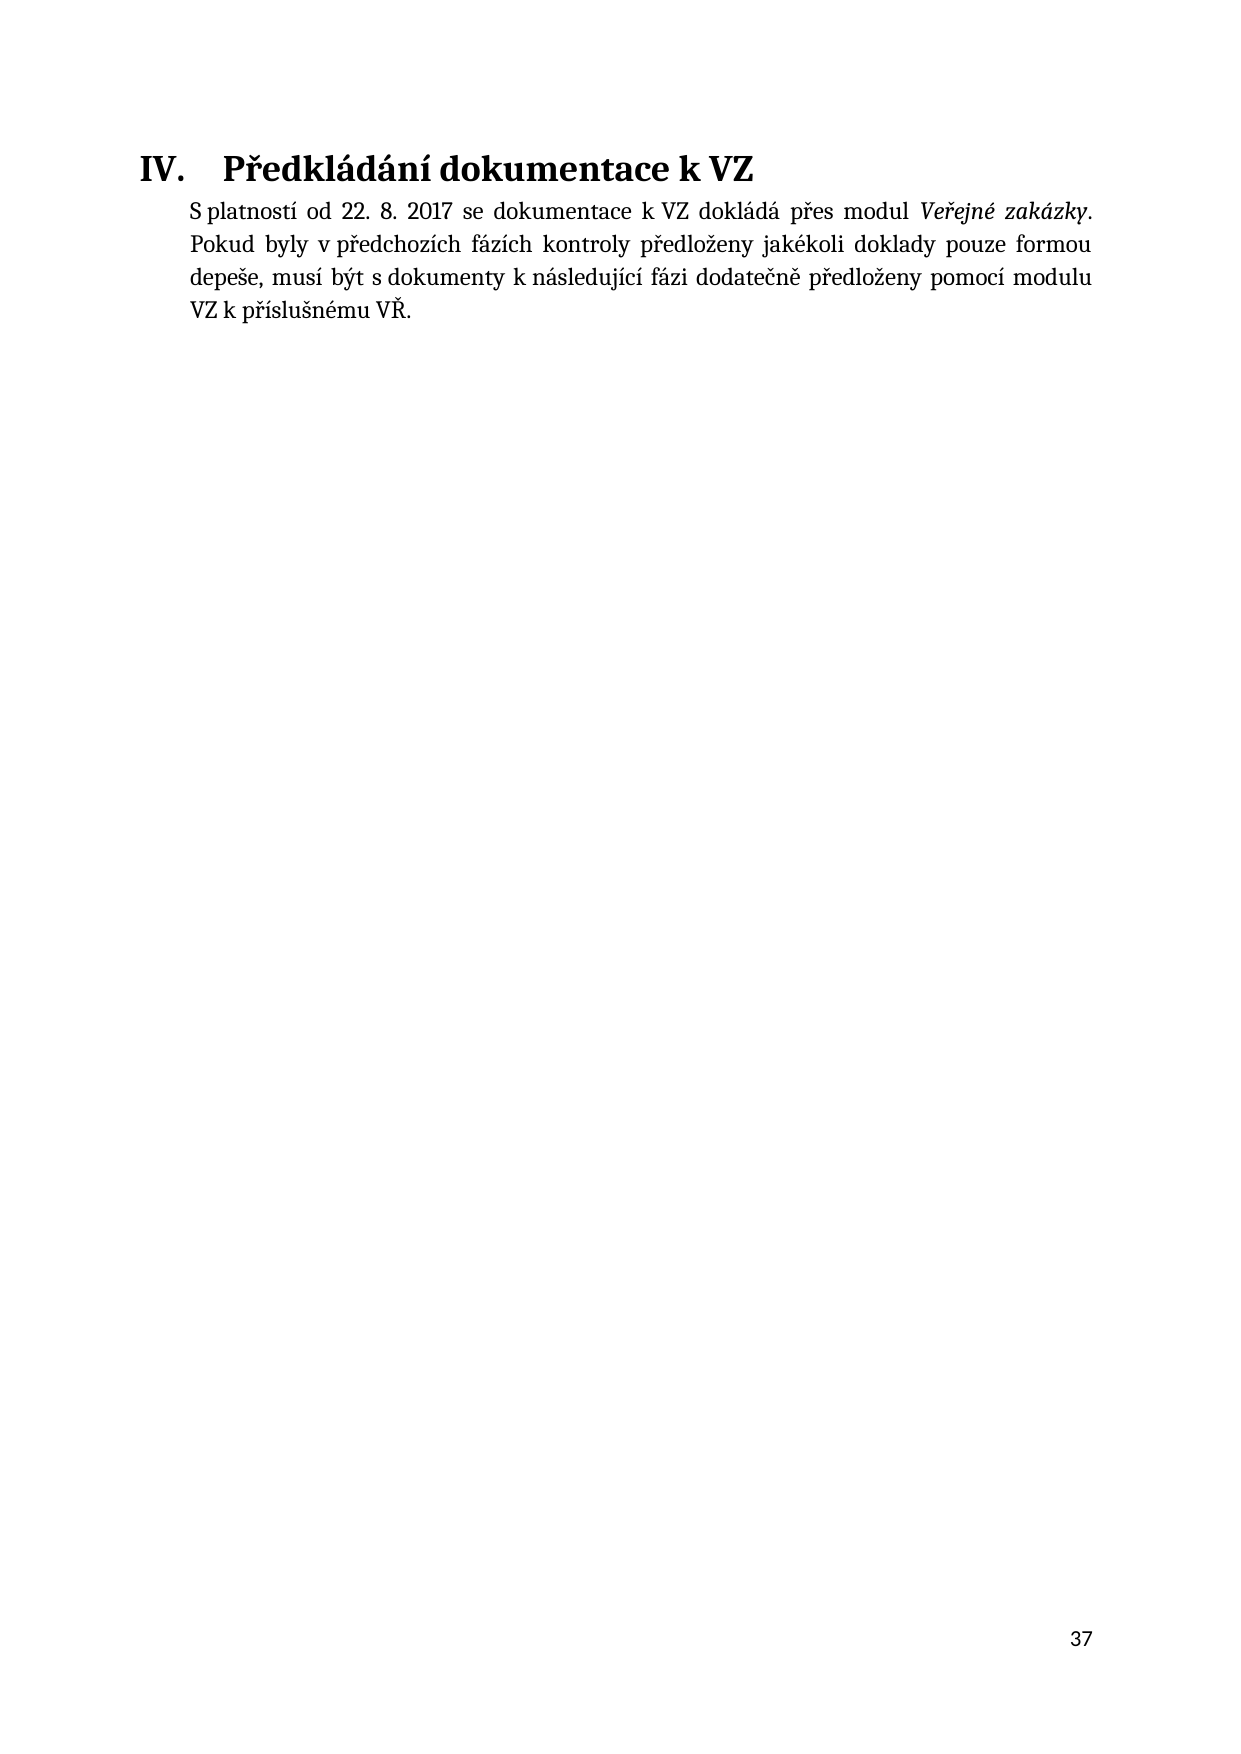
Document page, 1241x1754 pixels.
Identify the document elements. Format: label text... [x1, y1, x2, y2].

list S platností od 22. 8. 2017 se dokumentace k VZ dokládá přes modul Veřejné zakázky. Pokud byly v předchozích fázích kontroly předloženy jakékoli doklady pouze formou depeše, musí být s dokumenty k následující fázi dodatečně předloženy pomocí modulu VZ k příslušnému VŘ. [190, 197, 1093, 325]
subtitle Předkládání dokumentace k VZ [185, 148, 1093, 191]
